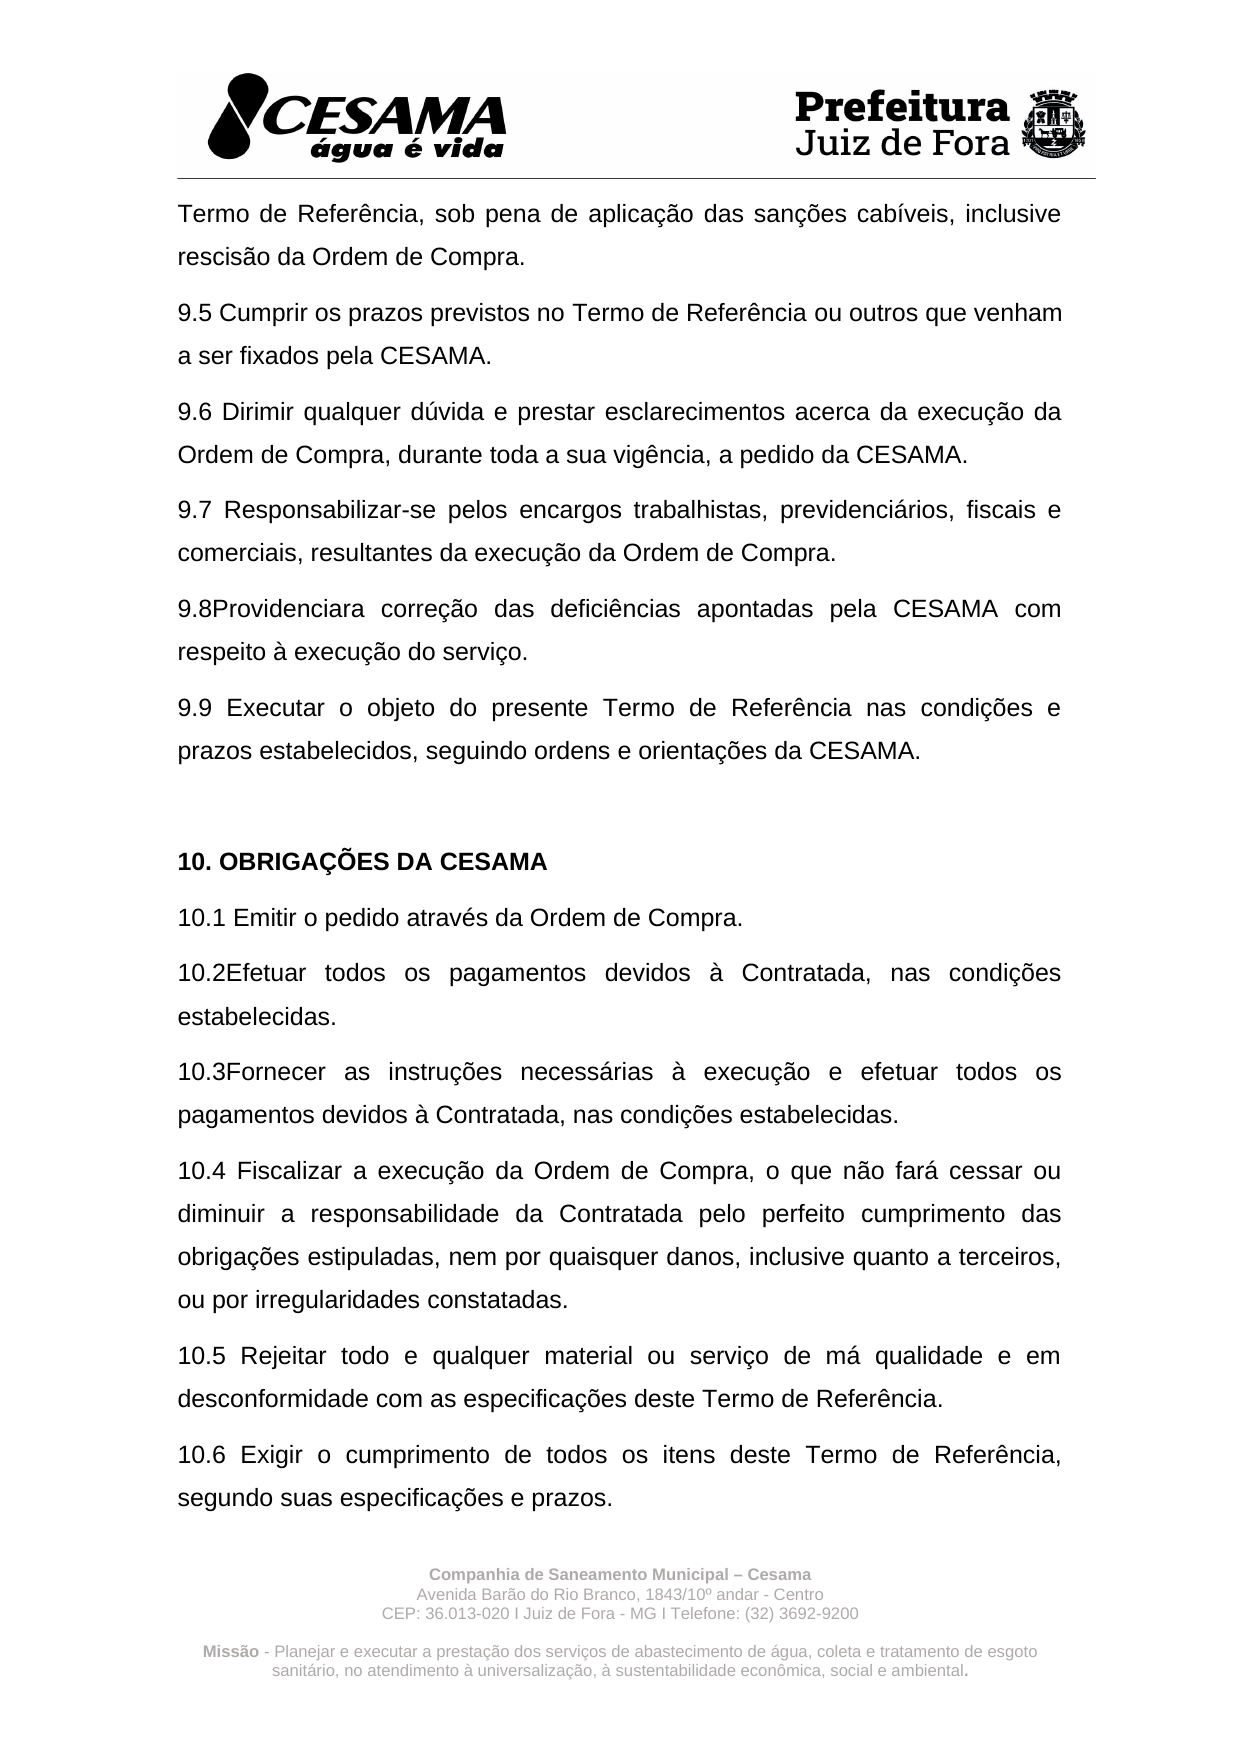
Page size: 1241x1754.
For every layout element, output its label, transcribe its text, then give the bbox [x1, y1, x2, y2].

text 9.8Providenciara correção das deficiências apontadas pela CESAMA com respeito à execução do serviço. [177, 594, 1063, 666]
text 10.1 Emitir o pedido através da Ordem de Compra. [177, 903, 1063, 931]
text 9.6 Dirimir qualquer dúvida e prestar esclarecimentos acerca da execução da Ordem de Compra, durante toda a sua vigência, a pedido da CESAMA. [177, 396, 1063, 468]
text 10. OBRIGAÇÕES DA CESAMA [177, 847, 1063, 876]
text 10.6 Exigir o cumprimento de todos os itens deste Termo de Referência, segundo suas especificações e prazos. [177, 1439, 1063, 1511]
text 10.2Efetuar todos os pagamentos devidos à Contratada, nas condições estabelecidas. [177, 958, 1063, 1030]
text 9.7 Responsabilizar-se pelos encargos trabalhistas, previdenciários, fiscais e comerciais, resultantes da execução da Ordem de Compra. [177, 495, 1063, 567]
picture [177, 73, 1096, 179]
text 9.5 Cumprir os prazos previstos no Termo de Referência ou outros que venham a ser fixados pela CESAMA. [177, 298, 1063, 369]
text 10.5 Rejeitar todo e qualquer material ou serviço de má qualidade e em desconformidade com as especificações deste Termo de Referência. [177, 1341, 1063, 1413]
text 10.4 Fiscalizar a execução da Ordem de Compra, o que não fará cessar ou diminuir a responsabilidade da Contratada pelo perfeito cumprimento das obrigações estipuladas, nem por quaisquer danos, inclusive quanto a terceiros, ou por irregularidades constatadas. [177, 1156, 1063, 1314]
text 9.9 Executar o objeto do presente Termo de Referência nas condições e prazos estabelecidos, seguindo ordens e orientações da CESAMA. [177, 693, 1063, 764]
text 10.3Fornecer as instruções necessárias à execução e efetuar todos os pagamentos devidos à Contratada, nas condições estabelecidas. [177, 1057, 1063, 1129]
